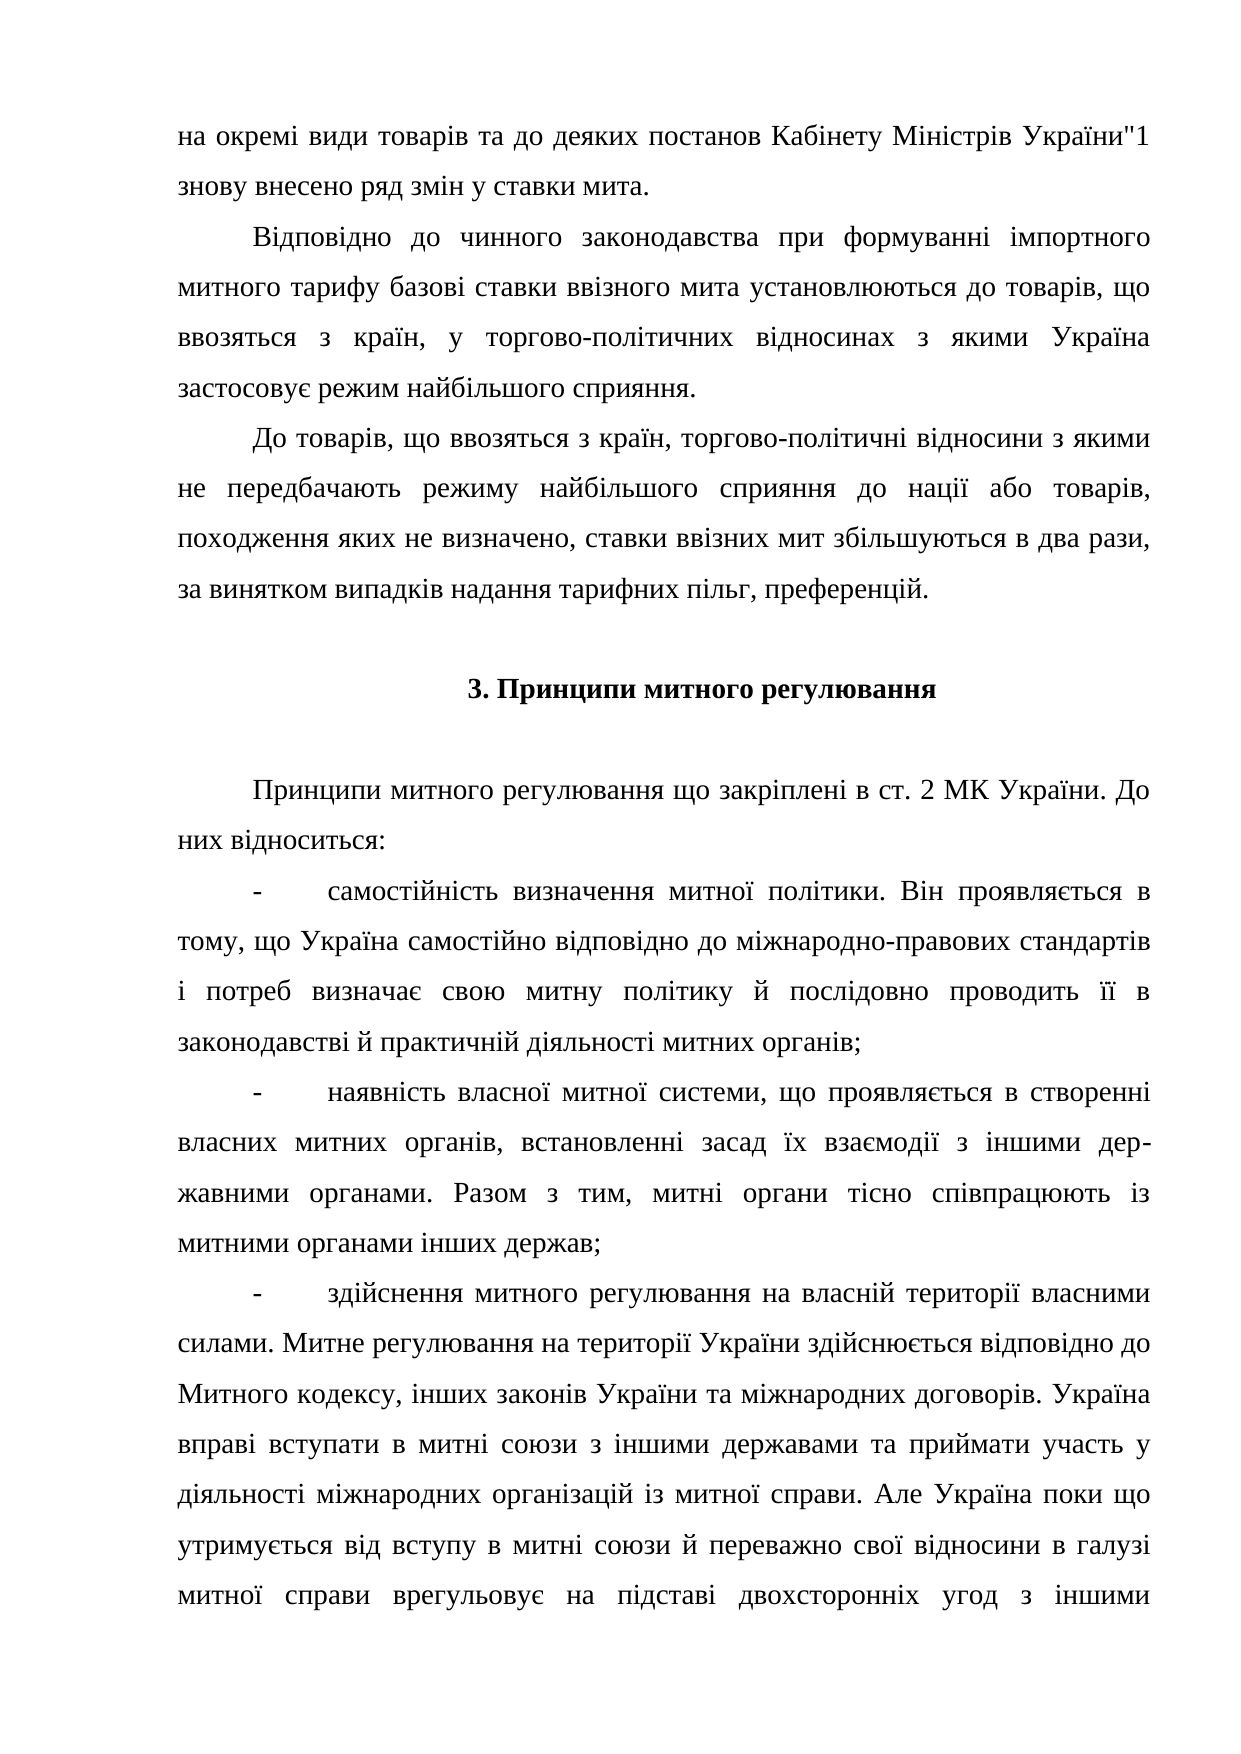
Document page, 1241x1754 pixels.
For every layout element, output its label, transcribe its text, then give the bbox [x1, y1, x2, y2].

list наявність власної митної системи, що проявляється в створенні власних митних органів, встановленні засад їх взаємодії з іншими державними органами. Разом з тим, митні органи тісно співпрацюють із митними органами інших держав; [177, 1074, 1152, 1258]
text До товарів, що ввозяться з країн, торгово-політичні відносини з якими не передбачають режиму найбільшого сприяння до нації або товарів, походження яких не визначено, ставки ввізних мит збільшуються в два рази, за винятком випадків надання тарифних пільг, преференцій. [177, 420, 1152, 604]
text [177, 118, 1152, 202]
text 3. Принципи митного регулювання [177, 672, 1152, 705]
list самостійність визначення митної політики. Він проявляється в тому, що Україна самостійно відповідно до міжнародно-правових стандартів і потреб визначає свою митну політику й послідовно проводить її в законодавстві й практичній діяльності митних органів; [177, 873, 1152, 1057]
text Принципи митного регулювання що закріплені в ст. 2 МК України. До них відноситься: [177, 772, 1152, 856]
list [177, 1275, 1152, 1611]
text Відповідно до чинного законодавства при формуванні імпортного митного тарифу базові ставки ввізного мита установлюються до товарів, що ввозяться з країн, у торгово-політичних відносинах з якими Україна застосовує режим найбільшого сприяння. [177, 219, 1152, 403]
